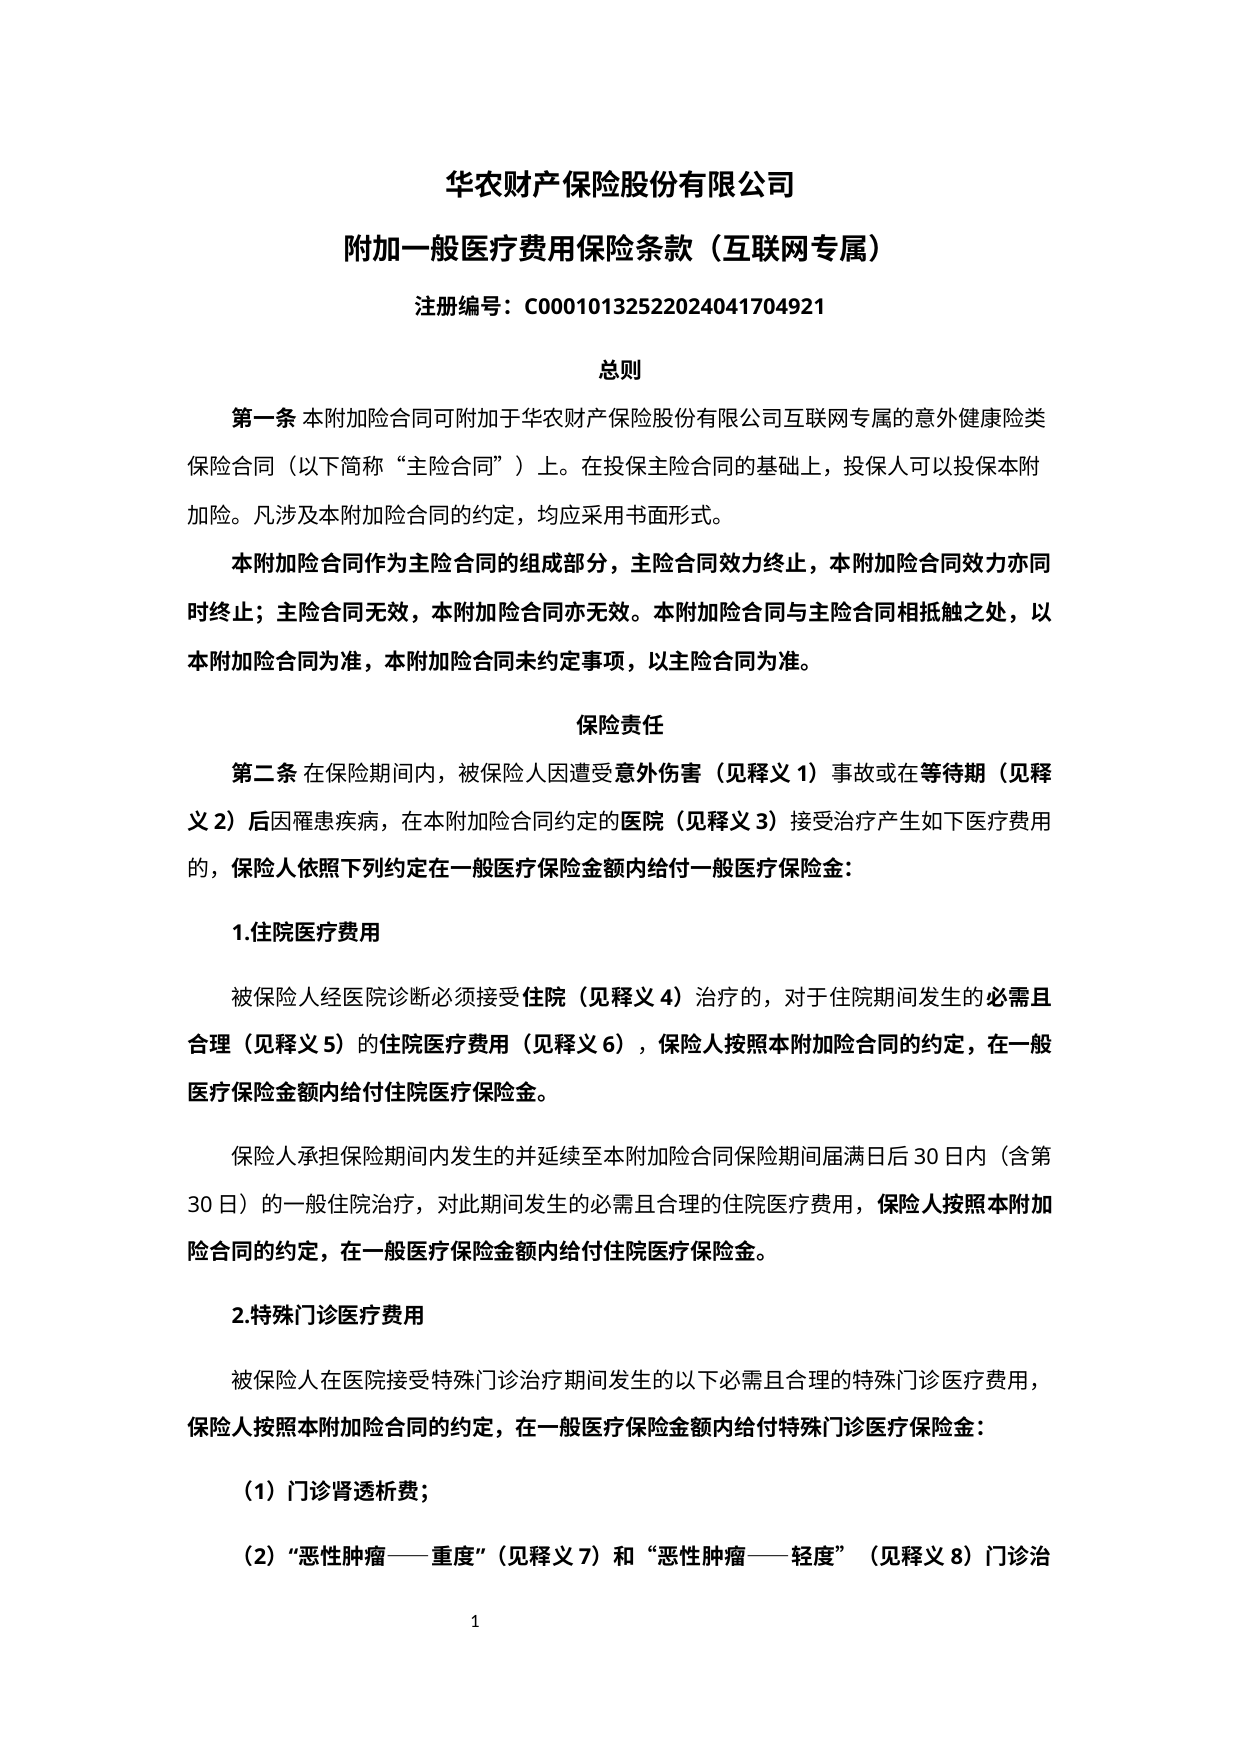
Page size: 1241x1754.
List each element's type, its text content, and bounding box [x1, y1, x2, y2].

text 被保险人经医院诊断必须接受住院（见释义4）治疗的，对于住院期间发生的必需且合理（见释义5）的住院医疗费用（见释义6），保险人按照本附加险合同的约定，在一般医疗保险金额内给付住院医疗保险金。 [187, 980, 1053, 1107]
text 保险人承担保险期间内发生的并延续至本附加险合同保险期间届满日后30日内（含第30日）的一般住院治疗，对此期间发生的必需且合理的住院医疗费用，保险人按照本附加险合同的约定，在一般医疗保险金额内给付住院医疗保险金。 [187, 1139, 1053, 1266]
text 第二条 在保险期间内，被保险人因遭受意外伤害（见释义1）事故或在等待期（见释义2）后因罹患疾病，在本附加险合同约定的医院（见释义3）接受治疗产生如下医疗费用的，保险人依照下列约定在一般医疗保险金额内给付一般医疗保险金： [187, 756, 1053, 883]
text 注册编号：C00010132522024041704921 [187, 289, 1053, 321]
text 总则 [187, 353, 1053, 384]
text 本附加险合同作为主险合同的组成部分，主险合同效力终止，本附加险合同效力亦同时终止；主险合同无效，本附加险合同亦无效。本附加险合同与主险合同相抵触之处，以本附加险合同为准，本附加险合同未约定事项，以主险合同为准。 [187, 546, 1053, 676]
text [187, 1539, 1053, 1570]
text 2.特殊门诊医疗费用 [187, 1298, 1053, 1330]
text 被保险人在医院接受特殊门诊治疗期间发生的以下必需且合理的特殊门诊医疗费用，保险人按照本附加险合同的约定，在一般医疗保险金额内给付特殊门诊医疗保险金： [187, 1363, 1053, 1442]
text 1.住院医疗费用 [187, 915, 1053, 947]
text 附加一般医疗费用保险条款（互联网专属） [187, 225, 1053, 268]
text 第一条 本附加险合同可附加于华农财产保险股份有限公司互联网专属的意外健康险类保险合同（以下简称“主险合同”）上。在投保主险合同的基础上，投保人可以投保本附加险。凡涉及本附加险合同的约定，均应采用书面形式。 [187, 400, 1053, 530]
text （1）门诊肾透析费； [187, 1474, 1053, 1506]
text 华农财产保险股份有限公司 [187, 162, 1053, 204]
text 保险责任 [187, 708, 1053, 740]
